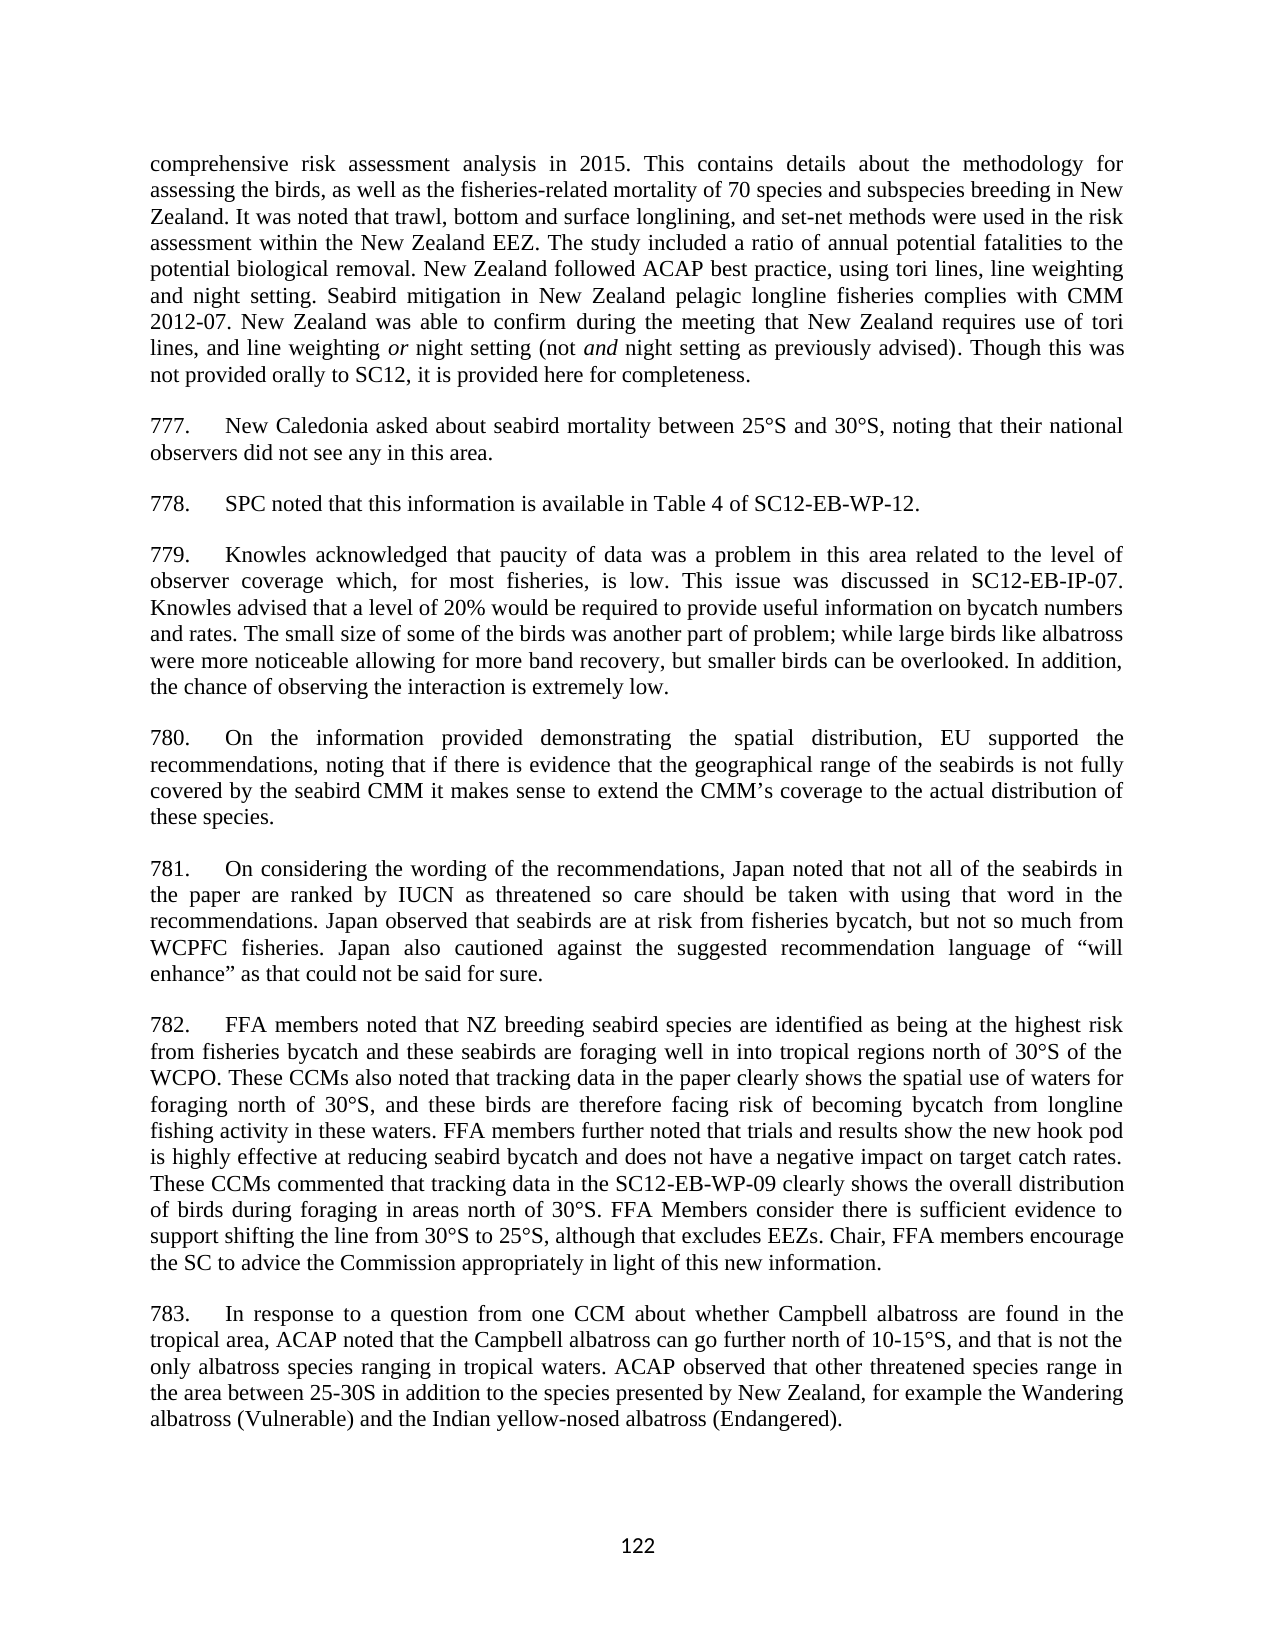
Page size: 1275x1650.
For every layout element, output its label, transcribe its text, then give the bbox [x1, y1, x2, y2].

text On the information provided demonstrating the spatial distribution, EU supported the recommendations, noting that if there is evidence that the geographical range of the seabirds is not fully covered by the seabird CMM it makes sense to extend the CMM’s coverage to the actual distribution of these species. [150, 724, 1125, 830]
text Knowles acknowledged that paucity of data was a problem in this area related to the level of observer coverage which, for most fisheries, is low. This issue was discussed in SC12-EB-IP-07. Knowles advised that a level of 20% would be required to provide useful information on bycatch numbers and rates. The small size of some of the birds was another part of problem; while large birds like albatross were more noticeable allowing for more band recovery, but smaller birds can be overlooked. In addition, the chance of observing the interaction is extremely low. [150, 541, 1125, 699]
text SPC noted that this information is available in Table 4 of SC12-EB-WP-12. [150, 490, 1125, 516]
text On considering the wording of the recommendations, Japan noted that not all of the seabirds in the paper are ranked by IUCN as threatened so care should be taken with using that word in the recommendations. Japan observed that seabirds are at risk from fisheries bycatch, but not so much from WCPFC fisheries. Japan also cautioned against the suggested recommendation language of “will enhance” as that could not be said for sure. [150, 855, 1125, 987]
text FFA members noted that NZ breeding seabird species are identified as being at the highest risk from fisheries bycatch and these seabirds are foraging well in into tropical regions north of 30°S of the WCPO. These CCMs also noted that tracking data in the paper clearly shows the spatial use of waters for foraging north of 30°S, and these birds are therefore facing risk of becoming bycatch from longline fishing activity in these waters. FFA members further noted that trials and results show the new hook pod is highly effective at reducing seabird bycatch and does not have a negative impact on target catch rates. These CCMs commented that tracking data in the SC12-EB-WP-09 clearly shows the overall distribution of birds during foraging in areas north of 30°S. FFA Members consider there is sufficient evidence to support shifting the line from 30°S to 25°S, although that excludes EEZs. Chair, FFA members encourage the SC to advice the Commission appropriately in light of this new information. [150, 1012, 1125, 1275]
text In response to a question from one CCM about whether Campbell albatross are found in the tropical area, ACAP noted that the Campbell albatross can go further north of 10-15°S, and that is not the only albatross species ranging in tropical waters. ACAP observed that other threatened species range in the area between 25-30S in addition to the species presented by New Zealand, for example the Wandering albatross (Vulnerable) and the Indian yellow-nosed albatross (Endangered). [150, 1300, 1125, 1432]
text New Caledonia asked about seabird mortality between 25°S and 30°S, noting that their national observers did not see any in this area. [150, 412, 1125, 465]
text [150, 150, 1125, 387]
